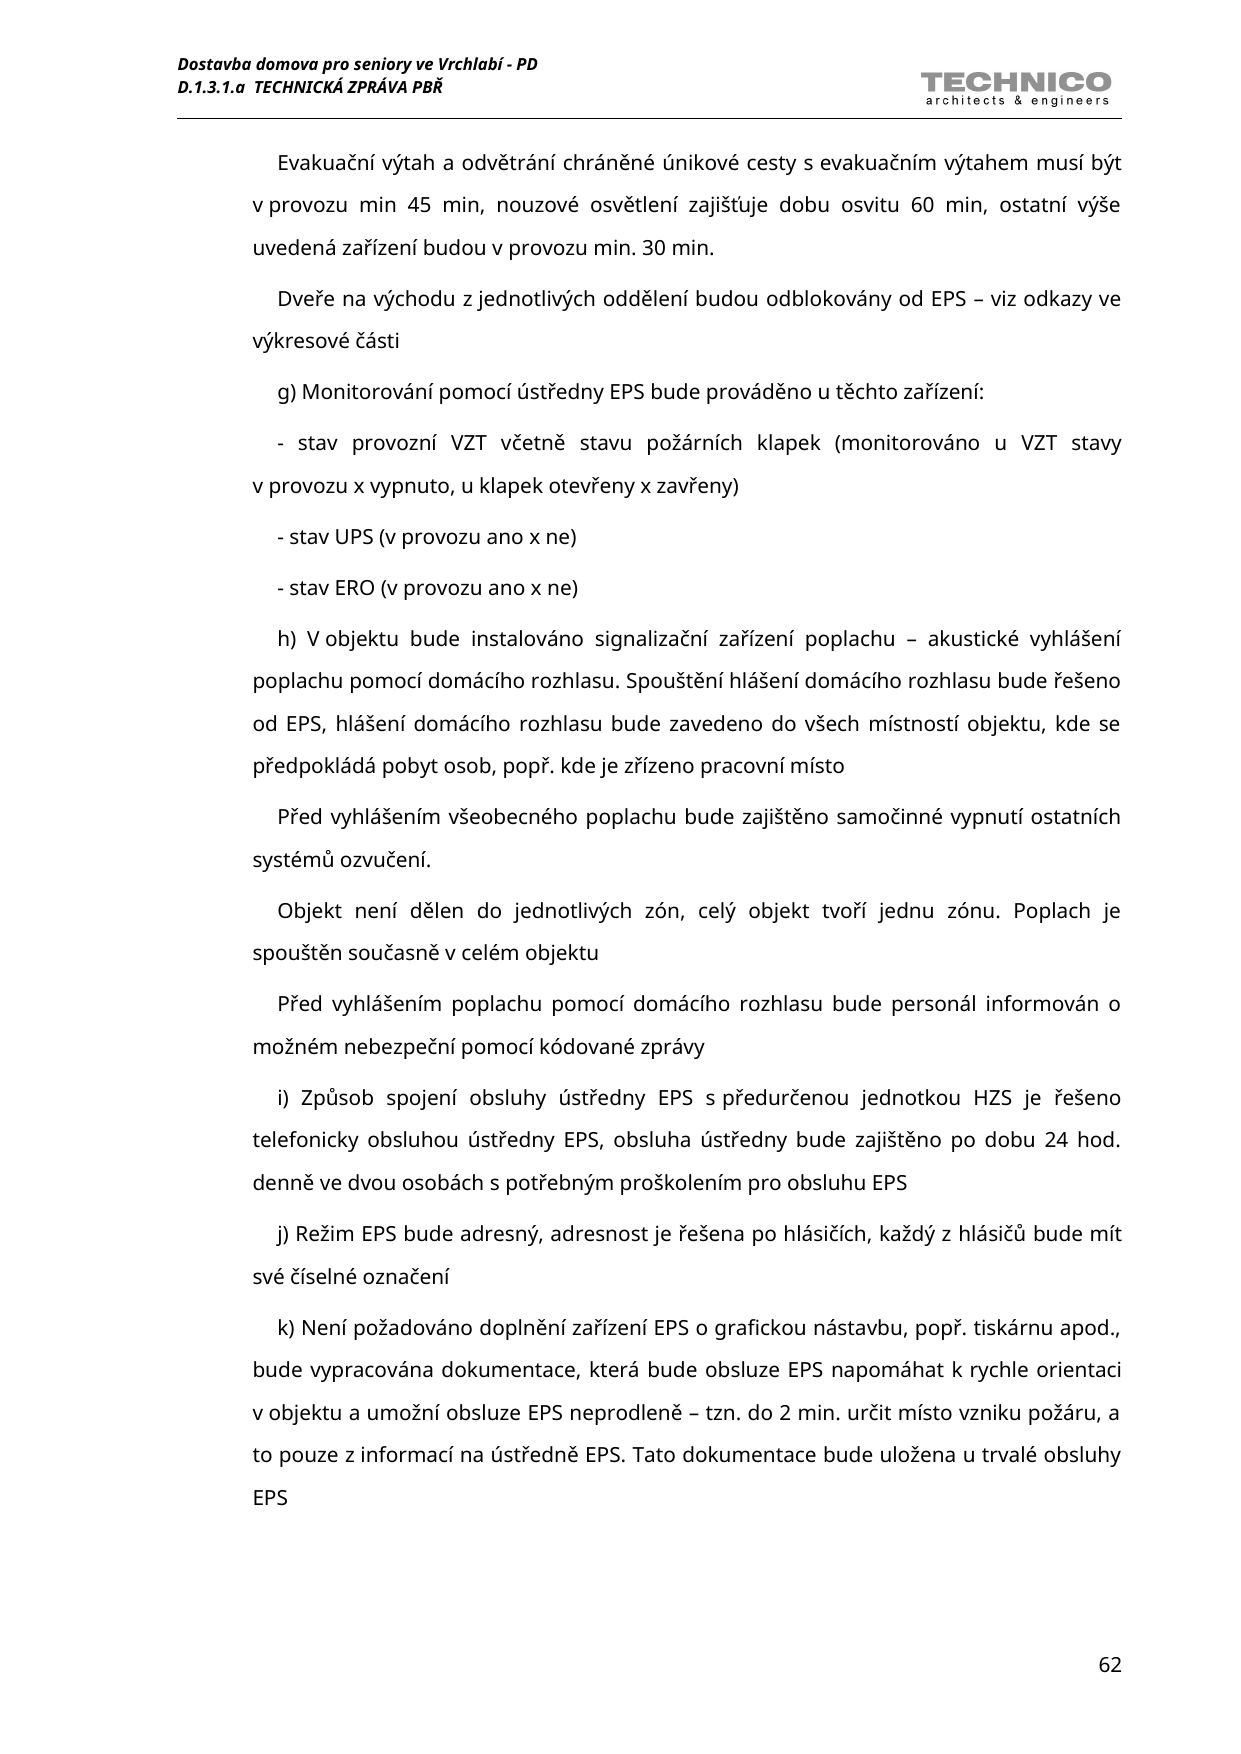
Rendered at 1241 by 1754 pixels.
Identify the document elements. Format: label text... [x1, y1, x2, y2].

text - stav provozní VZT včetně stavu požárních klapek (monitorováno u VZT stavy v provozu x vypnuto, u klapek otevřeny x zavřeny) [252, 428, 1122, 499]
text g) Monitorování pomocí ústředny EPS bude prováděno u těchto zařízení: [252, 377, 1122, 406]
text Objekt není dělen do jednotlivých zón, celý objekt tvoří jednu zónu. Poplach je spouštěn současně v celém objektu [252, 896, 1122, 967]
text Evakuační výtah a odvětrání chráněné únikové cesty s evakuačním výtahem musí být v provozu min 45 min, nouzové osvětlení zajišťuje dobu osvitu 60 min, ostatní výše uvedená zařízení budou v provozu min. 30 min. [252, 148, 1122, 261]
text i) Způsob spojení obsluhy ústředny EPS s předurčenou jednotkou HZS je řešeno telefonicky obsluhou ústředny EPS, obsluha ústředny bude zajištěno po dobu 24 hod. denně ve dvou osobách s potřebným proškolením pro obsluhu EPS [252, 1083, 1122, 1197]
text Před vyhlášením všeobecného poplachu bude zajištěno samočinné vypnutí ostatních systémů ozvučení. [252, 802, 1122, 873]
text j) Režim EPS bude adresný, adresnost je řešena po hlásičích, každý z hlásičů bude mít své číselné označení [252, 1219, 1122, 1290]
text h) V objektu bude instalováno signalizační zařízení poplachu – akustické vyhlášení poplachu pomocí domácího rozhlasu. Spouštění hlášení domácího rozhlasu bude řešeno od EPS, hlášení domácího rozhlasu bude zavedeno do všech místností objektu, kde se předpokládá pobyt osob, popř. kde je zřízeno pracovní místo [252, 624, 1122, 780]
text - stav ERO (v provozu ano x ne) [252, 573, 1122, 601]
picture [916, 67, 1118, 112]
text - stav UPS (v provozu ano x ne) [252, 522, 1122, 550]
text Dveře na východu z jednotlivých oddělení budou odblokovány od EPS – viz odkazy ve výkresové části [252, 284, 1122, 355]
text k) Není požadováno doplnění zařízení EPS o grafickou nástavbu, popř. tiskárnu apod., bude vypracována dokumentace, která bude obsluze EPS napomáhat k rychle orientaci v objektu a umožní obsluze EPS neprodleně – tzn. do 2 min. určit místo vzniku požáru, a to pouze z informací na ústředně EPS. Tato dokumentace bude uložena u trvalé obsluhy EPS [252, 1313, 1122, 1512]
text Před vyhlášením poplachu pomocí domácího rozhlasu bude personál informován o možném nebezpeční pomocí kódované zprávy [252, 989, 1122, 1061]
